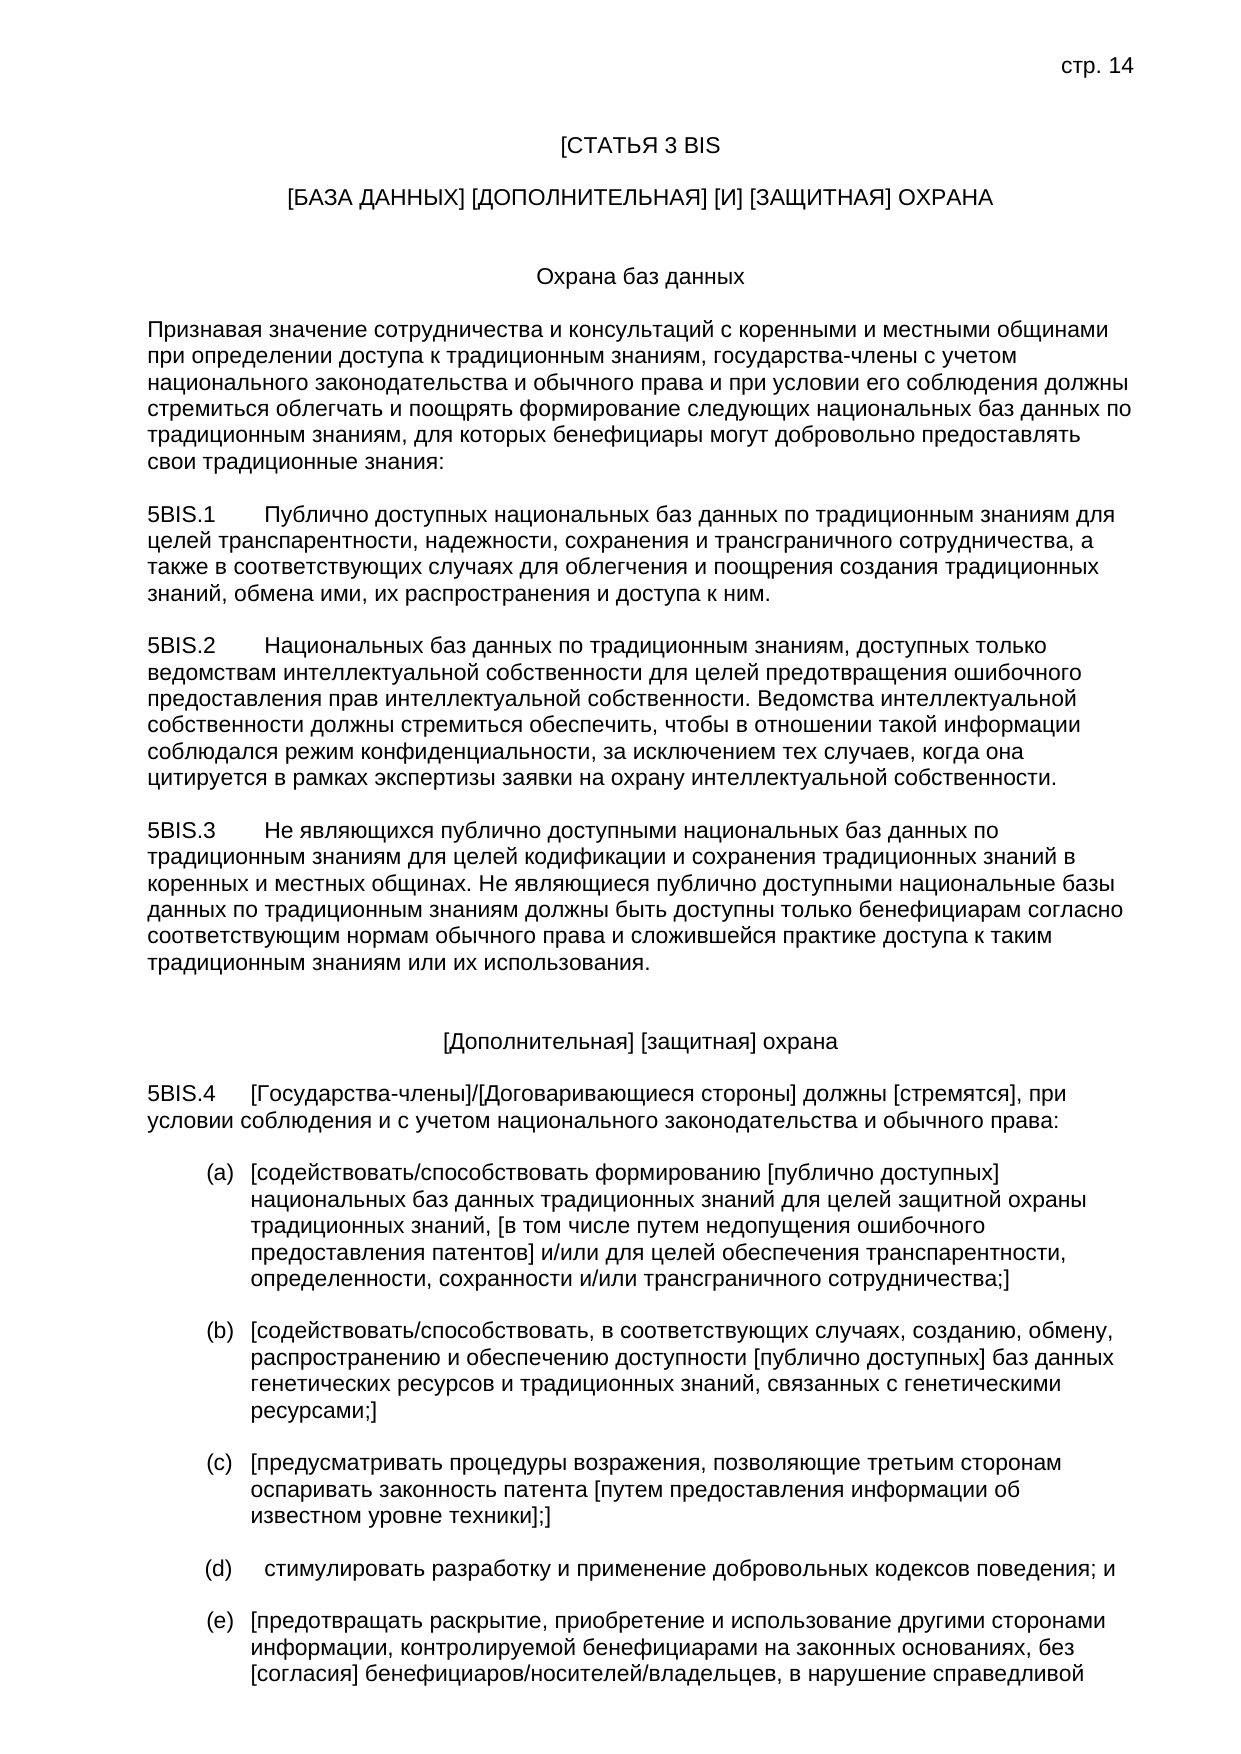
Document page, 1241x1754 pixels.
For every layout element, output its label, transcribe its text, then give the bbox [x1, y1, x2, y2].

text (b) [содействовать/способствовать, в соответствующих случаях, созданию, обмену, распространению и обеспечению доступности [публично доступных] баз данных генетических ресурсов и традиционных знаний, связанных с генетическими ресурсами;] [206, 1317, 1134, 1423]
text 5BIS.2 Национальных баз данных по традиционным знаниям, доступных только ведомствам интеллектуальной собственности для целей предотвращения ошибочного предоставления прав интеллектуальной собственности. Ведомства интеллектуальной собственности должны стремиться обеспечить, чтобы в отношении такой информации соблюдался режим конфиденциальности, за исключением тех случаев, когда она цитируется в рамках экспертизы заявки на охрану интеллектуальной собственности. [147, 632, 1134, 790]
text 5BIS.1 Публично доступных национальных баз данных по традиционным знаниям для целей транспарентности, надежности, сохранения и трансграничного сотрудничества, а также в соответствующих случаях для облегчения и поощрения создания традиционных знаний, обмена ими, их распространения и доступа к ним. [147, 501, 1134, 606]
text (d) стимулировать разработку и применение добровольных кодексов поведения; и [204, 1555, 1134, 1581]
text Охрана баз данных [147, 263, 1134, 290]
text 5BIS.3 Не являющихся публично доступными национальных баз данных по традиционным знаниям для целей кодификации и сохранения традиционных знаний в коренных и местных общинах. Не являющиеся публично доступными национальные базы данных по традиционным знаниям должны быть доступны только бенефициарам согласно соответствующим нормам обычного права и сложившейся практике доступа к таким традиционным знаниям или их использования. [147, 817, 1134, 975]
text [206, 1607, 1134, 1686]
text [СТАТЬЯ 3 BIS [147, 132, 1134, 158]
text (a) [содействовать/способствовать формированию [публично доступных] национальных баз данных традиционных знаний для целей защитной охраны традиционных знаний, [в том числе путем недопущения ошибочного предоставления патентов] и/или для целей обеспечения транспарентности, определенности, сохранности и/или трансграничного сотрудничества;] [206, 1159, 1134, 1291]
text 5BIS.4 [Государства-члены]/[Договаривающиеся стороны] должны [стремятся], при условии соблюдения и с учетом национального законодательства и обычного права: [147, 1080, 1134, 1133]
text (c) [предусматривать процедуры возражения, позволяющие третьим сторонам оспаривать законность патента [путем предоставления информации об известном уровне техники];] [206, 1449, 1134, 1528]
text [БАЗА ДАННЫХ] [ДОПОЛНИТЕЛЬНАЯ] [И] [ЗАЩИТНАЯ] ОХРАНА [147, 184, 1134, 211]
text [Дополнительная] [защитная] охрана [147, 1028, 1134, 1054]
text Признавая значение сотрудничества и консультаций с коренными и местными общинами при определении доступа к традиционным знаниям, государства-члены с учетом национального законодательства и обычного права и при условии его соблюдения должны стремиться облегчать и поощрять формирование следующих национальных баз данных по традиционным знаниям, для которых бенефициары могут добровольно предоставлять свои традиционные знания: [147, 316, 1134, 474]
